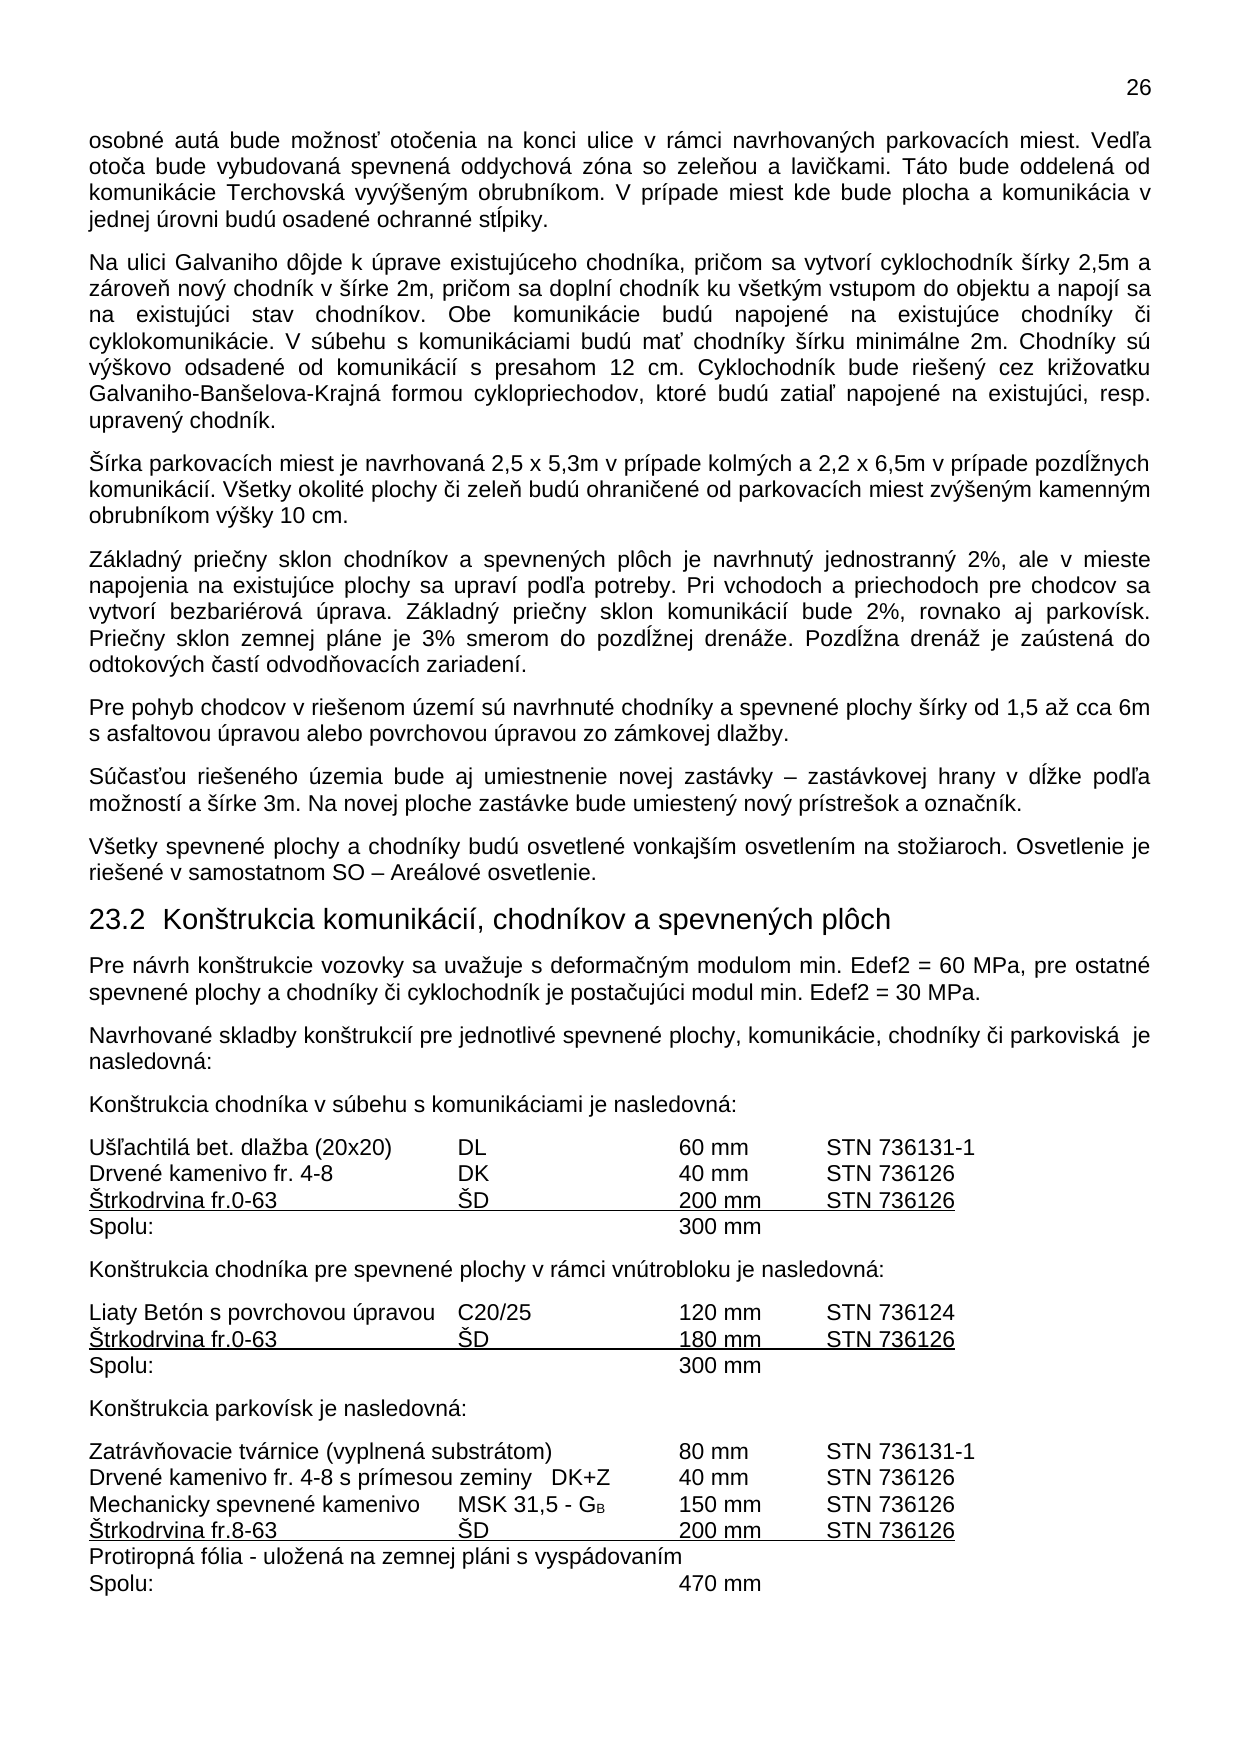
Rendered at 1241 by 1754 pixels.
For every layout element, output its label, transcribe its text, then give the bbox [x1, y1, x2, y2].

text Navrhované skladby konštrukcií pre jednotlivé spevnené plochy, komunikácie, chodníky či parkoviská je nasledovná: [89, 1022, 1152, 1074]
text Konštrukcia chodníka pre spevnené plochy v rámci vnútrobloku je nasledovná: [89, 1256, 1152, 1282]
text Zatrávňovacie tvárnice (vyplnená substrátom) 80 mm STN 736131-1 [89, 1438, 1152, 1464]
text Súčasťou riešeného územia bude aj umiestnenie novej zastávky – zastávkovej hrany v dĺžke podľa možností a šírke 3m. Na novej ploche zastávke bude umiestený nový prístrešok a označník. [89, 763, 1152, 816]
text Na ulici Galvaniho dôjde k úprave existujúceho chodníka, pričom sa vytvorí cyklochodník šírky 2,5m a zároveň nový chodník v šírke 2m, pričom sa doplní chodník ku všetkým vstupom do objektu a napojí sa na existujúci stav chodníkov. Obe komunikácie budú napojené na existujúce chodníky či cyklokomunikácie. V súbehu s komunikáciami budú mať chodníky šírku minimálne 2m. Chodníky sú výškovo odsadené od komunikácií s presahom 12 cm. Cyklochodník bude riešený cez križovatku Galvaniho-Banšelova-Krajná formou cyklopriechodov, ktoré budú zatiaľ napojené na existujúci, resp. upravený chodník. [89, 249, 1152, 433]
text Spolu: 300 mm [89, 1213, 1152, 1239]
text Drvené kamenivo fr. 4-8 s prímesou zeminy DK+Z 40 mm STN 736126 [89, 1464, 1152, 1491]
text Základný priečny sklon chodníkov a spevnených plôch je navrhnutý jednostranný 2%, ale v mieste napojenia na existujúce plochy sa upraví podľa potreby. Pri vchodoch a priechodoch pre chodcov sa vytvorí bezbariérová úprava. Základný priečny sklon komunikácií bude 2%, rovnako aj parkovísk. Priečny sklon zemnej pláne je 3% smerom do pozdĺžnej drenáže. Pozdĺžna drenáž je zaústená do odtokových častí odvodňovacích zariadení. [89, 546, 1152, 677]
text Štrkodrvina fr.8-63 ŠD 200 mm STN 736126 [89, 1517, 1152, 1543]
text Spolu: 300 mm [89, 1352, 1152, 1378]
subtitle Konštrukcia komunikácií, chodníkov a spevnených plôch [89, 902, 1152, 936]
text Šírka parkovacích miest je navrhovaná 2,5 x 5,3m v prípade kolmých a 2,2 x 6,5m v prípade pozdĺžnych komunikácií. Všetky okolité plochy či zeleň budú ohraničené od parkovacích miest zvýšeným kamenným obrubníkom výšky 10 cm. [89, 450, 1152, 529]
text Ušľachtilá bet. dlažba (20x20) DL 60 mm STN 736131-1 [89, 1134, 1152, 1160]
text Pre pohyb chodcov v riešenom území sú navrhnuté chodníky a spevnené plochy šírky od 1,5 až cca 6m s asfaltovou úpravou alebo povrchovou úpravou zo zámkovej dlažby. [89, 694, 1152, 747]
text Drvené kamenivo fr. 4-8 DK 40 mm STN 736126 [89, 1160, 1152, 1187]
text Štrkodrvina fr.0-63 ŠD 200 mm STN 736126 [89, 1187, 1152, 1213]
text Mechanicky spevnené kamenivo MSK 31,5 - GB 150 mm STN 736126 [89, 1491, 1152, 1517]
text Konštrukcia chodníka v súbehu s komunikáciami je nasledovná: [89, 1091, 1152, 1117]
text Pre návrh konštrukcie vozovky sa uvažuje s deformačným modulom min. Edef2 = 60 MPa, pre ostatné spevnené plochy a chodníky či cyklochodník je postačujúci modul min. Edef2 = 30 MPa. [89, 952, 1152, 1005]
text Štrkodrvina fr.0-63 ŠD 180 mm STN 736126 [89, 1326, 1152, 1352]
text Spolu: 470 mm [89, 1570, 1152, 1596]
text Protiropná fólia - uložená na zemnej pláni s vyspádovaním [89, 1543, 1152, 1570]
text Liaty Betón s povrchovou úpravou C20/25 120 mm STN 736124 [89, 1299, 1152, 1326]
text Všetky spevnené plochy a chodníky budú osvetlené vonkajším osvetlením na stožiaroch. Osvetlenie je riešené v samostatnom SO – Areálové osvetlenie. [89, 833, 1152, 885]
text Konštrukcia parkovísk je nasledovná: [89, 1395, 1152, 1421]
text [89, 127, 1152, 232]
